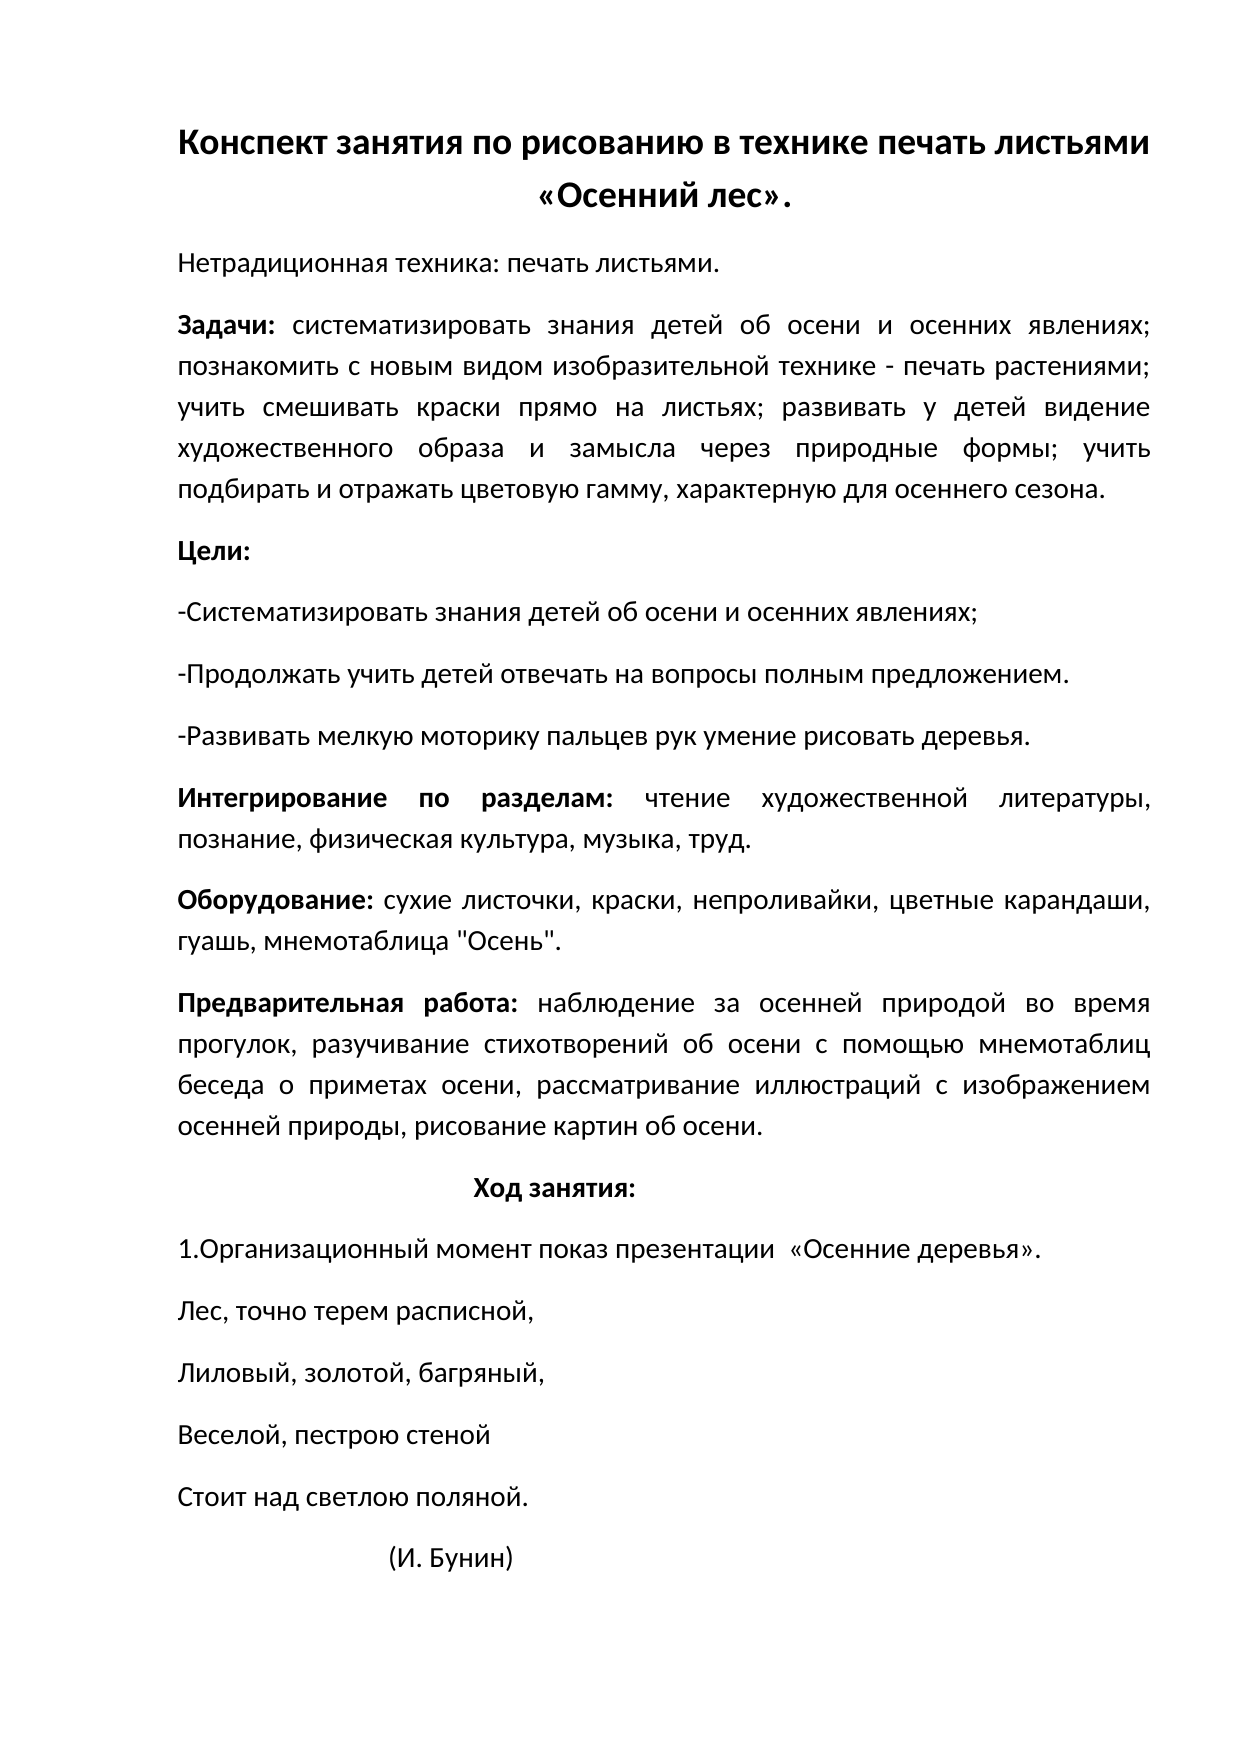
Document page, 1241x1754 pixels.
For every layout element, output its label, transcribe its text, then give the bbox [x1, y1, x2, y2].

text Оборудование: сухие листочки, краски, непроливайки, цветные карандаши, гуашь, мнемотаблица "Осень". [177, 881, 1152, 958]
text -Развивать мелкую моторику пальцев рук умение рисовать деревья. [177, 717, 1152, 753]
text Лес, точно терем расписной, [177, 1292, 1152, 1328]
text Предварительная работа: наблюдение за осенней природой во время прогулок, разучивание стихотворений об осени с помощью мнемотаблиц беседа о приметах осени, рассматривание иллюстраций с изображением осенней природы, рисование картин об осени. [177, 984, 1152, 1143]
text Ход занятия: [177, 1169, 1152, 1204]
text (И. Бунин) [177, 1539, 1152, 1575]
text Цели: [177, 532, 1152, 567]
text -Систематизировать знания детей об осени и осенних явлениях; [177, 593, 1152, 629]
text Интегрирование по разделам: чтение художественной литературы, познание, физическая культура, музыка, труд. [177, 779, 1152, 855]
text Конспект занятия по рисованию в технике печать листьями «Осенний лес». [177, 118, 1152, 217]
text Лиловый, золотой, багряный, [177, 1354, 1152, 1390]
text Нетрадиционная техника: печать листьями. [177, 244, 1152, 280]
text -Продолжать учить детей отвечать на вопросы полным предложением. [177, 655, 1152, 691]
text Веселой, пестрою стеной [177, 1416, 1152, 1451]
text Стоит над светлою поляной. [177, 1478, 1152, 1513]
text Задачи: систематизировать знания детей об осени и осенних явлениях; познакомить с новым видом изобразительной технике - печать растениями; учить смешивать краски прямо на листьях; развивать у детей видение художественного образа и замысла через природные формы; учить подбирать и отражать цветовую гамму, характерную для осеннего сезона. [177, 306, 1152, 506]
text 1.Организационный момент показ презентации «Осенние деревья». [177, 1231, 1152, 1266]
